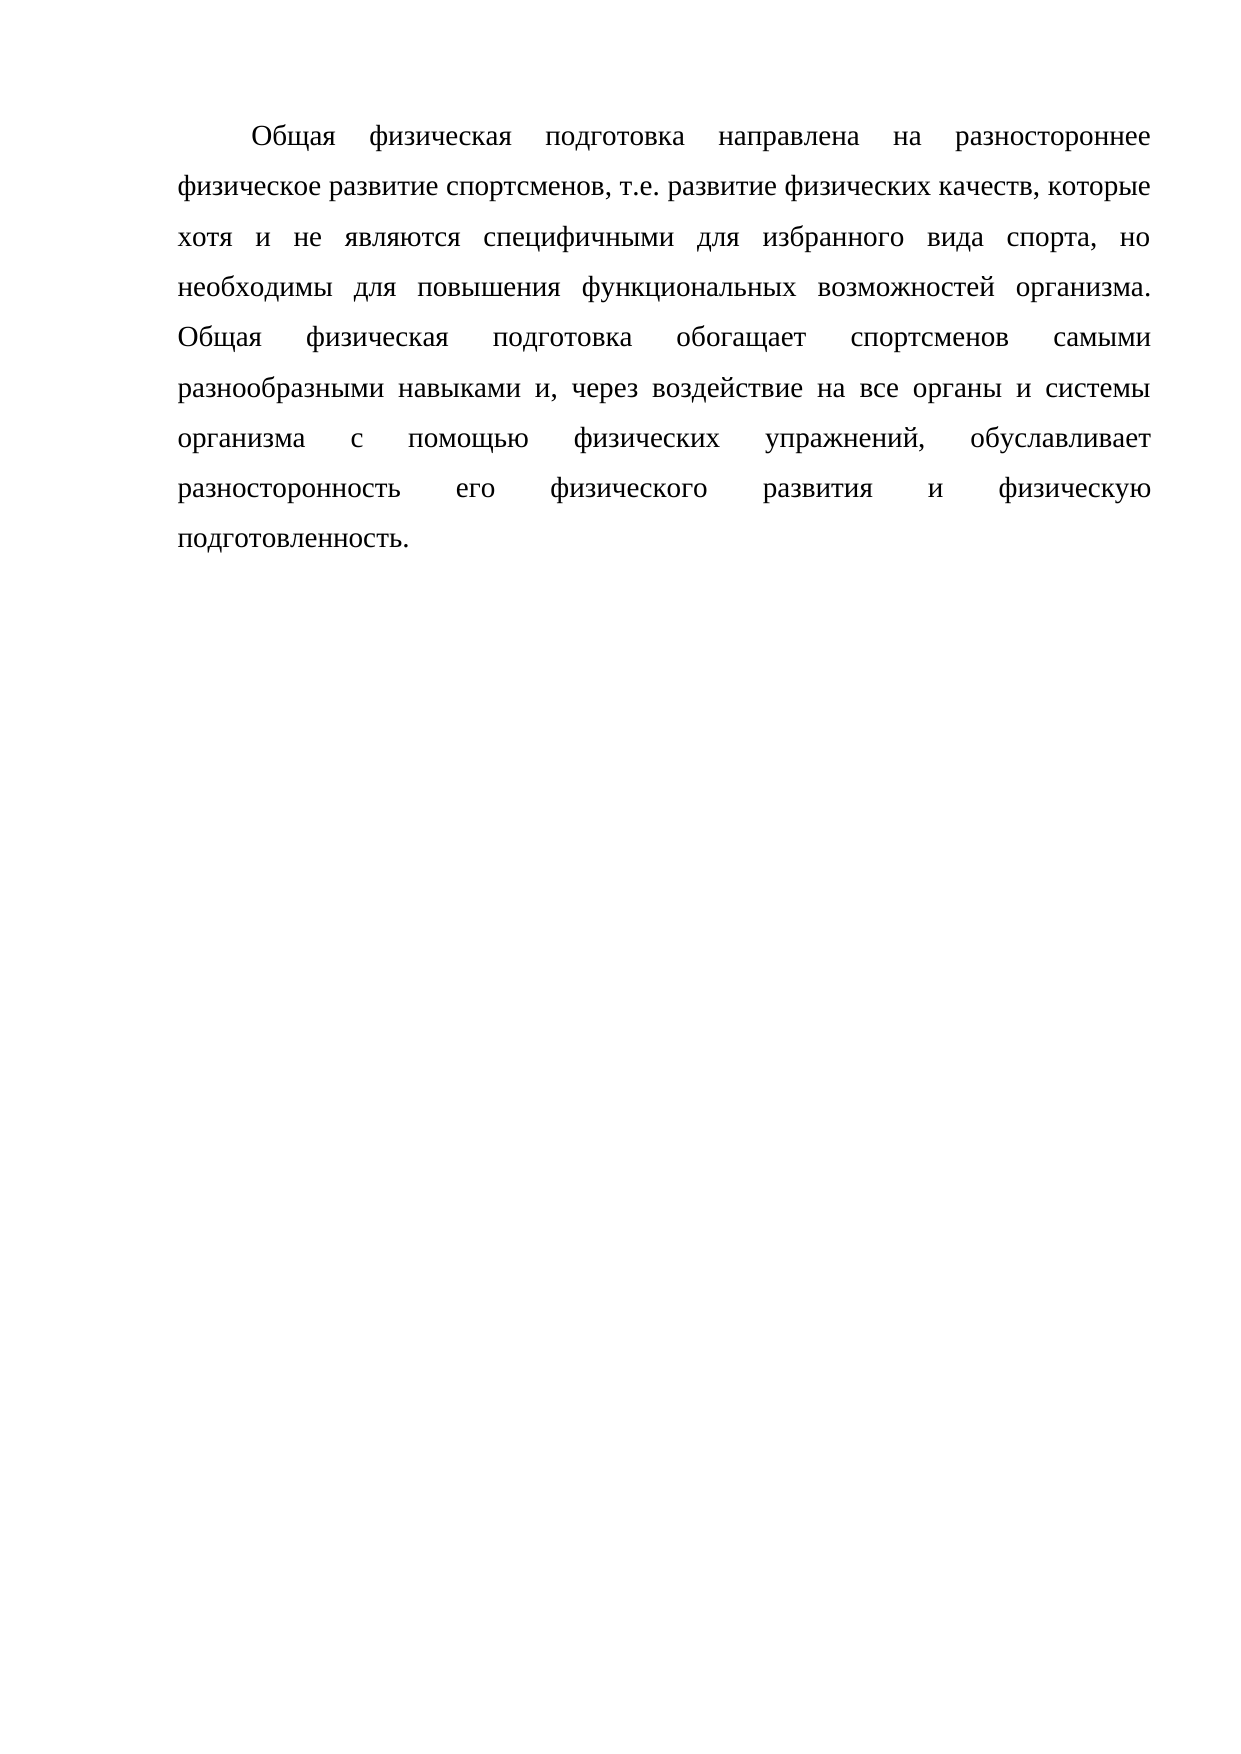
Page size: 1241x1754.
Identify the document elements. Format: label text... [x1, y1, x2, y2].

text Общая физическая подготовка направлена на разностороннее физическое развитие спортсменов, т.е. развитие физических качеств, которые хотя и не являются специфичными для избранного вида спорта, но необходимы для повышения функциональных возможностей организма. Общая физическая подготовка обогащает спортсменов самыми разнообразными навыками и, через воздействие на все органы и системы организма с помощью физических упражнений, обуславливает разносторонность его физического развития и физическую подготовленность. [177, 118, 1152, 554]
